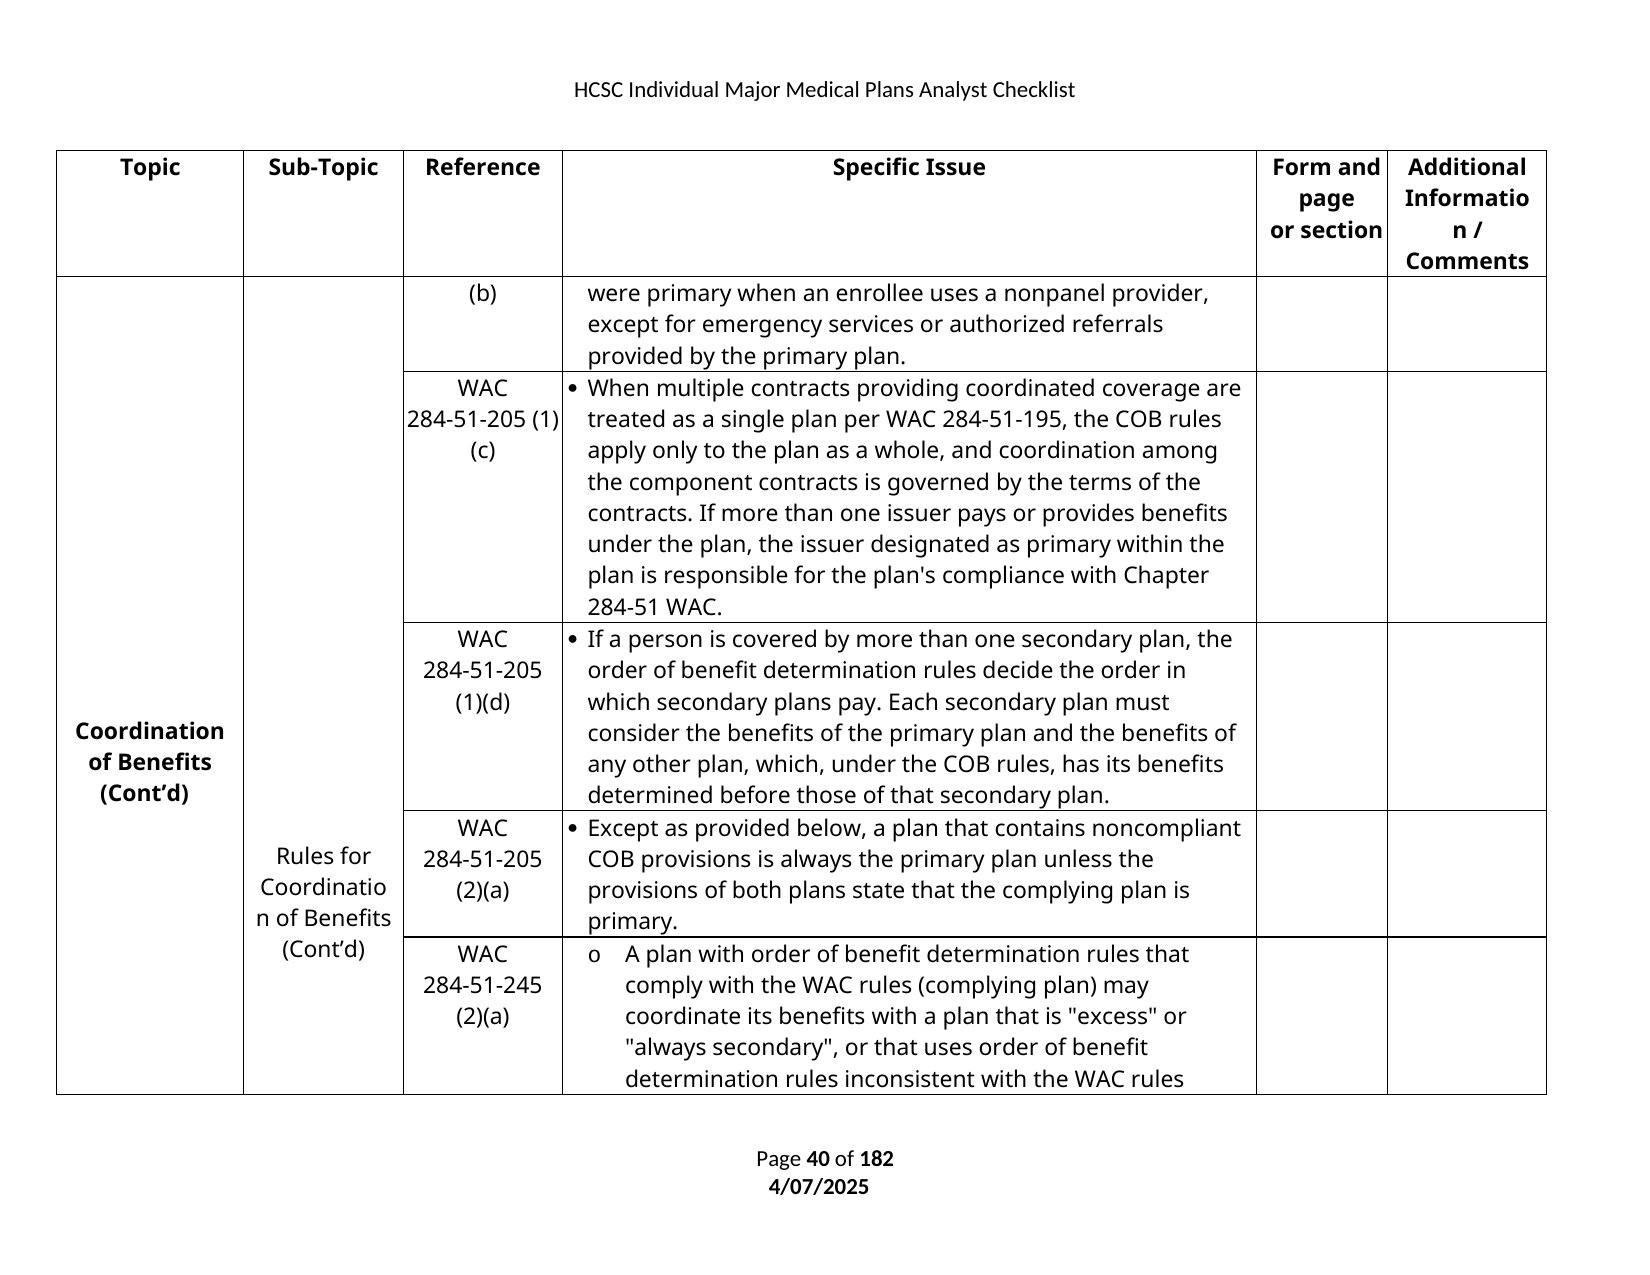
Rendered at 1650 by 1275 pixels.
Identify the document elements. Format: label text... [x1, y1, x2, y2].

table_cell WAC 284-51-205 (1)(b) [404, 277, 562, 371]
table_cell WAC 284-51-205 (2)(a) [404, 811, 562, 936]
table_cell WAC 284-51-245 (2)(a) [404, 938, 562, 1094]
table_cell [563, 277, 1256, 371]
table_cell When multiple contracts providing coordinated coverage are treated as a single plan per WAC 284-51-195, the COB rules apply only to the plan as a whole, and coordination among the component contracts is governed by the terms of the contracts. If more than one issuer pays or provides benefits under the plan, the issuer designated as primary within the plan is responsible for the plan's compliance with Chapter 284-51 WAC. [563, 372, 1256, 622]
table_cell [1257, 938, 1387, 1094]
table_header Form and page or section [1257, 151, 1387, 276]
table_cell WAC 284-51-205 (1)(c) [404, 372, 562, 622]
table_header Additional Information / Comments [1388, 151, 1546, 276]
table_cell [1388, 811, 1546, 936]
table_header Sub-Topic [244, 151, 403, 276]
table_cell [1257, 277, 1387, 371]
table_cell WAC 284-51-205 (1)(d) [404, 623, 562, 810]
table_cell [1257, 811, 1387, 936]
table_header Reference [404, 151, 562, 276]
table_cell [1257, 372, 1387, 622]
table_cell [1388, 938, 1546, 1094]
table_cell If a person is covered by more than one secondary plan, the order of benefit determination rules decide the order in which secondary plans pay. Each secondary plan must consider the benefits of the primary plan and the benefits of any other plan, which, under the COB rules, has its benefits determined before those of that secondary plan. [563, 623, 1256, 810]
table_header Topic [57, 151, 243, 276]
table_cell [1388, 623, 1546, 810]
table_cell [563, 938, 1256, 1094]
table_header Specific Issue [563, 151, 1256, 276]
table_cell Except as provided below, a plan that contains noncompliant COB provisions is always the primary plan unless the provisions of both plans state that the complying plan is primary. [563, 811, 1256, 936]
table_cell [1257, 623, 1387, 810]
table_cell [1388, 277, 1546, 371]
table_cell [1388, 372, 1546, 622]
